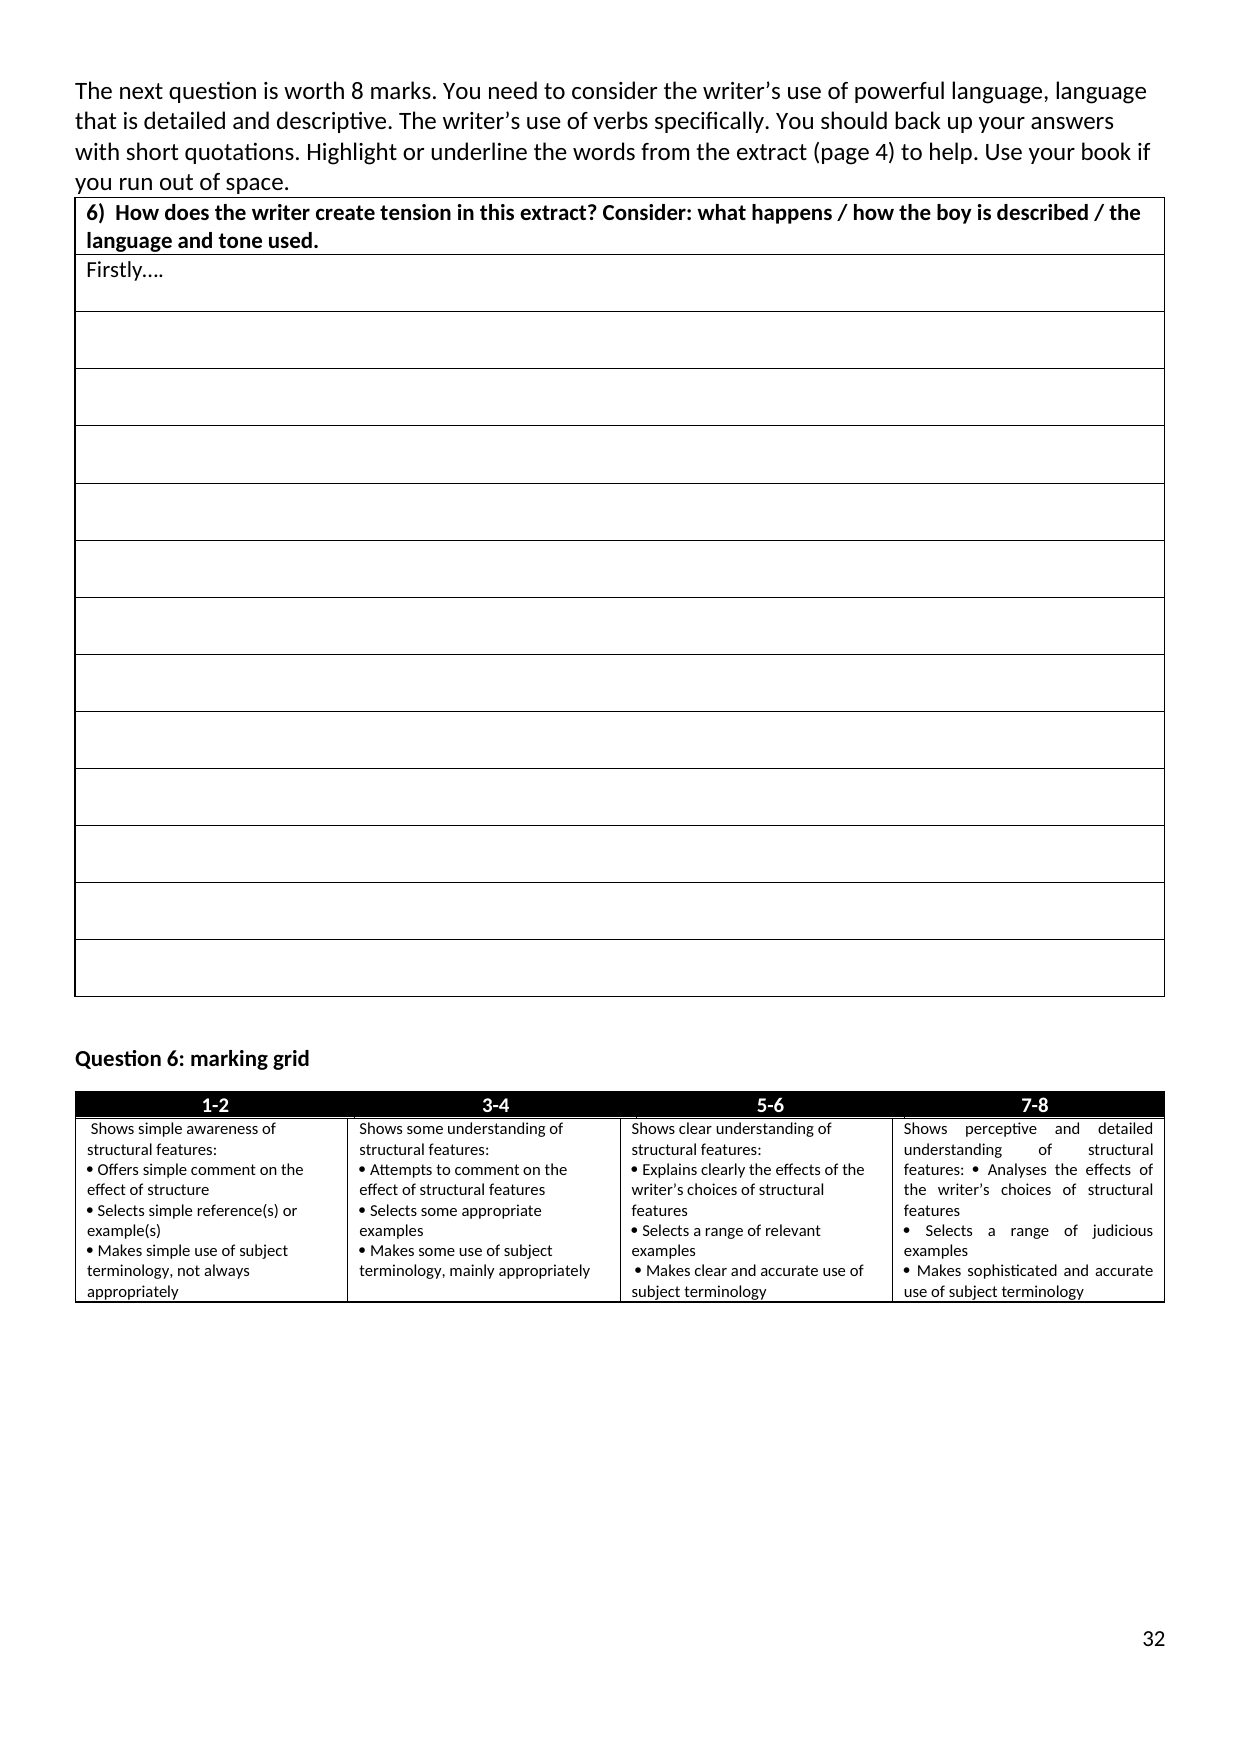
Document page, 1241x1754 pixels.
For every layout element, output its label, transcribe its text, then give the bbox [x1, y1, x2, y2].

table_cell [76, 369, 1164, 425]
table_cell [76, 598, 1164, 654]
table_cell Shows some understanding of structural features: Attempts to comment on the effect of structural features Selects some appropriate examples Makes some use of subject terminology, mainly appropriately [348, 1119, 620, 1301]
table_header 1-2 [76, 1092, 354, 1117]
table_cell [76, 484, 1164, 539]
text Question 6: marking grid [75, 1044, 1165, 1072]
table_cell [76, 883, 1164, 939]
table_header 7-8 [905, 1092, 1164, 1117]
table_cell Firstly…. [76, 255, 1164, 311]
table_cell [76, 426, 1164, 482]
text The next question is worth 8 marks. You need to consider the writer’s use of powerful language, language that is detailed and descriptive. The writer’s use of verbs specifically. You should back up your answers with short quotations. Highlight or underline the words from the extract (page 4) to help. Use your book if you run out of space. [75, 75, 1165, 197]
table_cell Shows perceptive and detailed understanding of structural features: Analyses the effects of the writer’s choices of structural features Selects a range of judicious examples Makes sophisticated and accurate use of subject terminology [893, 1119, 1164, 1301]
table_header 6) How does the writer create tension in this extract? Consider: what happens / how the boy is described / the language and tone used. [76, 198, 1164, 254]
table_cell [76, 769, 1164, 825]
table_cell Shows simple awareness of structural features: Offers simple comment on the effect of structure Selects simple reference(s) or example(s) Makes simple use of subject terminology, not always appropriately [76, 1119, 347, 1301]
table_header 5-6 [637, 1092, 904, 1117]
table_cell [76, 312, 1164, 368]
table_cell [76, 541, 1164, 597]
table_cell [76, 940, 1164, 996]
table_cell Shows clear understanding of structural features: Explains clearly the effects of the writer’s choices of structural features Selects a range of relevant examples Makes clear and accurate use of subject terminology [621, 1119, 892, 1301]
table_header 3-4 [355, 1092, 636, 1117]
table_cell [76, 655, 1164, 711]
table_cell [76, 826, 1164, 882]
table_cell [76, 712, 1164, 768]
